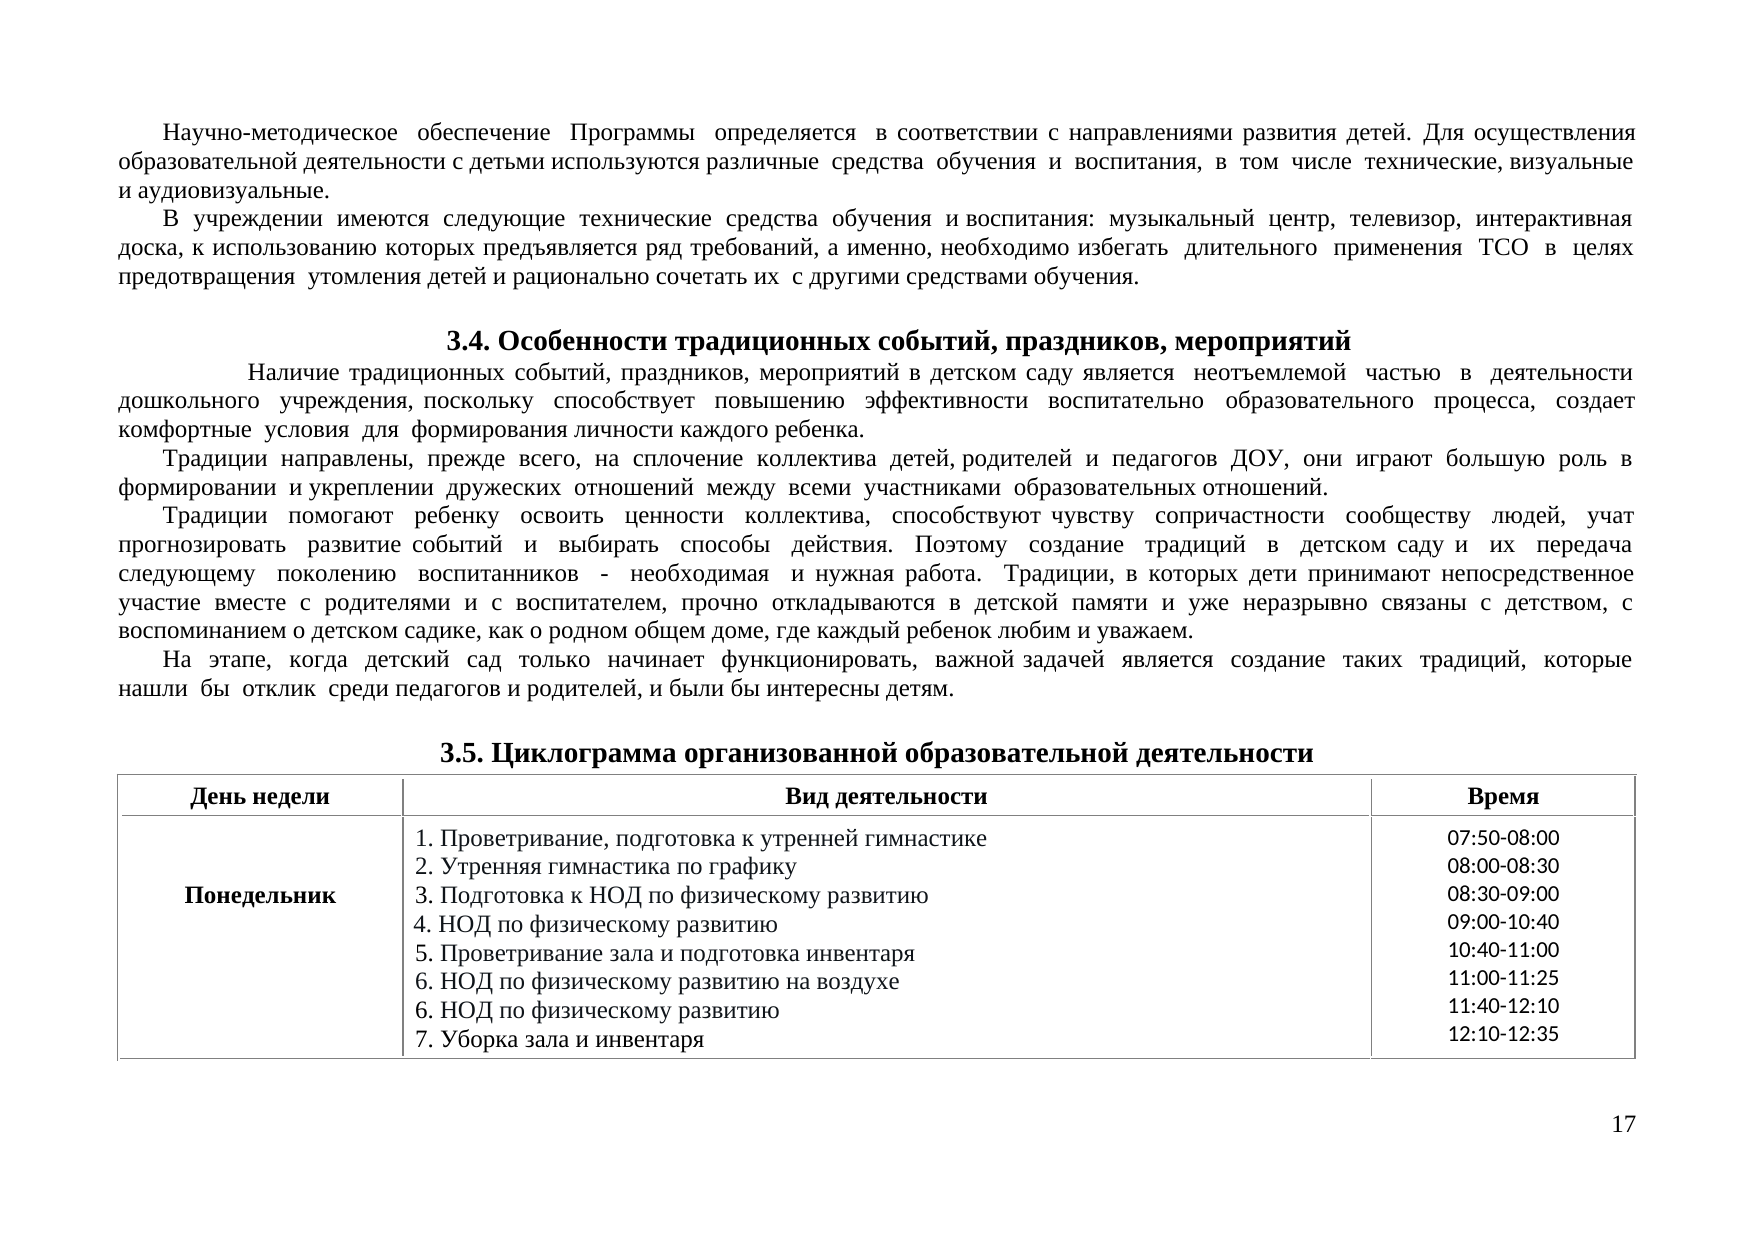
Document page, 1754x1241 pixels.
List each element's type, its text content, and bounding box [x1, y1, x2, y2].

text Традиции помогают ребенку освоить ценности коллектива, способствуют чувству сопричастности сообществу людей, учат прогнозировать развитие событий и выбирать способы действия. Поэтому создание традиций в детском саду и их передача следующему поколению воспитанников - необходимая и нужная работа. Традиции, в которых дети принимают непосредственное участие вместе с родителями и с воспитателем, прочно откладываются в детской памяти и уже неразрывно связаны с детством, с воспоминанием о детском садике, как о родном общем доме, где каждый ребенок любим и уважаем. [118, 501, 1636, 644]
text 3.5. Циклограмма организованной образовательной деятельности [118, 735, 1636, 768]
text Научно-методическое обеспечение Программы определяется в соответствии с направлениями развития детей. Для осуществления образовательной деятельности с детьми используются различные средства обучения и воспитания, в том числе технические, визуальные и аудиовизуальные. [118, 117, 1636, 203]
text На этапе, когда детский сад только начинает функционировать, важной задачей является создание таких традиций, которые нашли бы отклик среди педагогов и родителей, и были бы интересны детям. [118, 644, 1636, 702]
table_header Время [1371, 777, 1634, 815]
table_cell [1371, 815, 1636, 1057]
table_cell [402, 818, 1371, 1057]
table_cell Понедельник [118, 815, 402, 1057]
text 3.4. Особенности традиционных событий, праздников, мероприятий [118, 323, 1636, 357]
text В учреждении имеются следующие технические средства обучения и воспитания: музыкальный центр, телевизор, интерактивная доска, к использованию которых предъявляется ряд требований, а именно, необходимо избегать длительного применения ТСО в целях предотвращения утомления детей и рационально сочетать их с другими средствами обучения. [118, 203, 1636, 290]
text Традиции направлены, прежде всего, на сплочение коллектива детей, родителей и педагогов ДОУ, они играют большую роль в формировании и укреплении дружеских отношений между всеми участниками образовательных отношений. [118, 443, 1636, 501]
table_header Вид деятельности [402, 777, 1371, 815]
text Наличие традиционных событий, праздников, мероприятий в детском саду является неотъемлемой частью в деятельности дошкольного учреждения, поскольку способствует повышению эффективности воспитательно ­ образовательного процесса, создает комфортные условия для формирования личности каждого ребенка. [118, 357, 1636, 443]
table_header День недели [120, 777, 402, 815]
